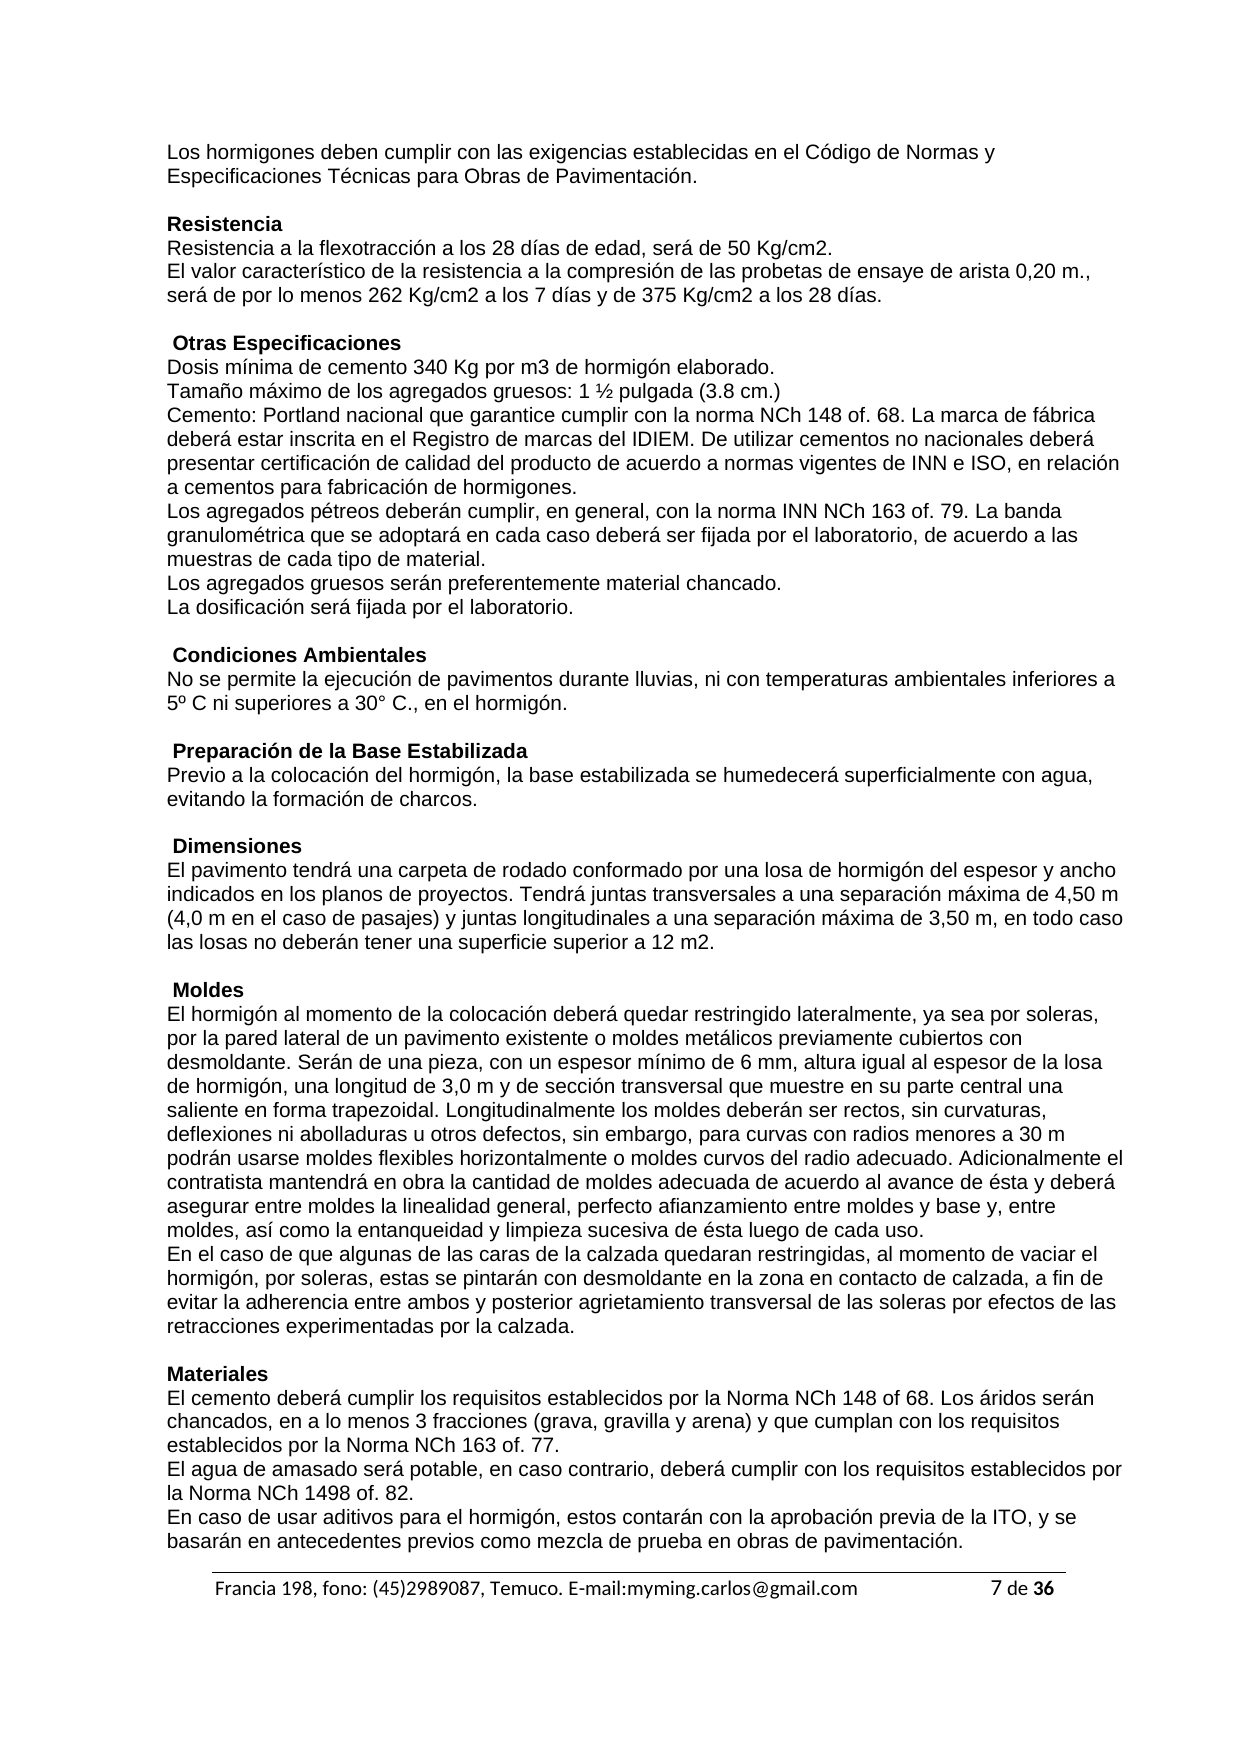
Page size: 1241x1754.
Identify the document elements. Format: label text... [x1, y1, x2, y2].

text Materiales [167, 1361, 1128, 1385]
text En caso de usar aditivos para el hormigón, estos contarán con la aprobación previa de la ITO, y se basarán en antecedentes previos como mezcla de prueba en obras de pavimentación. [167, 1505, 1128, 1553]
text El hormigón al momento de la colocación deberá quedar restringido lateralmente, ya sea por soleras, por la pared lateral de un pavimento existente o moldes metálicos previamente cubiertos con desmoldante. Serán de una pieza, con un espesor mínimo de 6 mm, altura igual al espesor de la losa de hormigón, una longitud de 3,0 m y de sección transversal que muestre en su parte central una saliente en forma trapezoidal. Longitudinalmente los moldes deberán ser rectos, sin curvaturas, deflexiones ni abolladuras u otros defectos, sin embargo, para curvas con radios menores a 30 m podrán usarse moldes flexibles horizontalmente o moldes curvos del radio adecuado. Adicionalmente el contratista mantendrá en obra la cantidad de moldes adecuada de acuerdo al avance de ésta y deberá asegurar entre moldes la linealidad general, perfecto afianzamiento entre moldes y base y, entre moldes, así como la entanqueidad y limpieza sucesiva de ésta luego de cada uso. [167, 1002, 1128, 1242]
text Cemento: Portland nacional que garantice cumplir con la norma NCh 148 of. 68. La marca de fábrica deberá estar inscrita en el Registro de marcas del IDIEM. De utilizar cementos no nacionales deberá presentar certificación de calidad del producto de acuerdo a normas vigentes de INN e ISO, en relación a cementos para fabricación de hormigones. [167, 403, 1128, 499]
text Resistencia [167, 211, 1128, 235]
text Los hormigones deben cumplir con las exigencias establecidas en el Código de Normas y Especificaciones Técnicas para Obras de Pavimentación. [167, 139, 1128, 187]
text La dosificación será fijada por el laboratorio. [167, 595, 1128, 619]
text Dosis mínima de cemento 340 Kg por m3 de hormigón elaborado. [167, 355, 1128, 379]
text Previo a la colocación del hormigón, la base estabilizada se humedecerá superficialmente con agua, evitando la formación de charcos. [167, 762, 1128, 810]
text El cemento deberá cumplir los requisitos establecidos por la Norma NCh 148 of 68. Los áridos serán chancados, en a lo menos 3 fracciones (grava, gravilla y arena) y que cumplan con los requisitos establecidos por la Norma NCh 163 of. 77. [167, 1385, 1128, 1457]
text Moldes [167, 978, 1128, 1002]
text Condiciones Ambientales [167, 643, 1128, 667]
text Los agregados pétreos deberán cumplir, en general, con la norma INN NCh 163 of. 79. La banda granulométrica que se adoptará en cada caso deberá ser fijada por el laboratorio, de acuerdo a las muestras de cada tipo de material. [167, 499, 1128, 571]
text No se permite la ejecución de pavimentos durante lluvias, ni con temperaturas ambientales inferiores a 5º C ni superiores a 30° C., en el hormigón. [167, 667, 1128, 714]
text Los agregados gruesos serán preferentemente material chancado. [167, 571, 1128, 595]
text En el caso de que algunas de las caras de la calzada quedaran restringidas, al momento de vaciar el hormigón, por soleras, estas se pintarán con desmoldante en la zona en contacto de calzada, a fin de evitar la adherencia entre ambos y posterior agrietamiento transversal de las soleras por efectos de las retracciones experimentadas por la calzada. [167, 1242, 1128, 1337]
text Resistencia a la flexotracción a los 28 días de edad, será de 50 Kg/cm2. [167, 235, 1128, 259]
text Tamaño máximo de los agregados gruesos: 1 ½ pulgada (3.8 cm.) [167, 379, 1128, 403]
text Dimensiones [167, 834, 1128, 858]
text El agua de amasado será potable, en caso contrario, deberá cumplir con los requisitos establecidos por la Norma NCh 1498 of. 82. [167, 1457, 1128, 1505]
text El valor característico de la resistencia a la compresión de las probetas de ensaye de arista 0,20 m., será de por lo menos 262 Kg/cm2 a los 7 días y de 375 Kg/cm2 a los 28 días. [167, 259, 1128, 307]
text Otras Especificaciones [167, 331, 1128, 355]
text Preparación de la Base Estabilizada [167, 738, 1128, 762]
text El pavimento tendrá una carpeta de rodado conformado por una losa de hormigón del espesor y ancho indicados en los planos de proyectos. Tendrá juntas transversales a una separación máxima de 4,50 m (4,0 m en el caso de pasajes) y juntas longitudinales a una separación máxima de 3,50 m, en todo caso las losas no deberán tener una superficie superior a 12 m2. [167, 858, 1128, 954]
